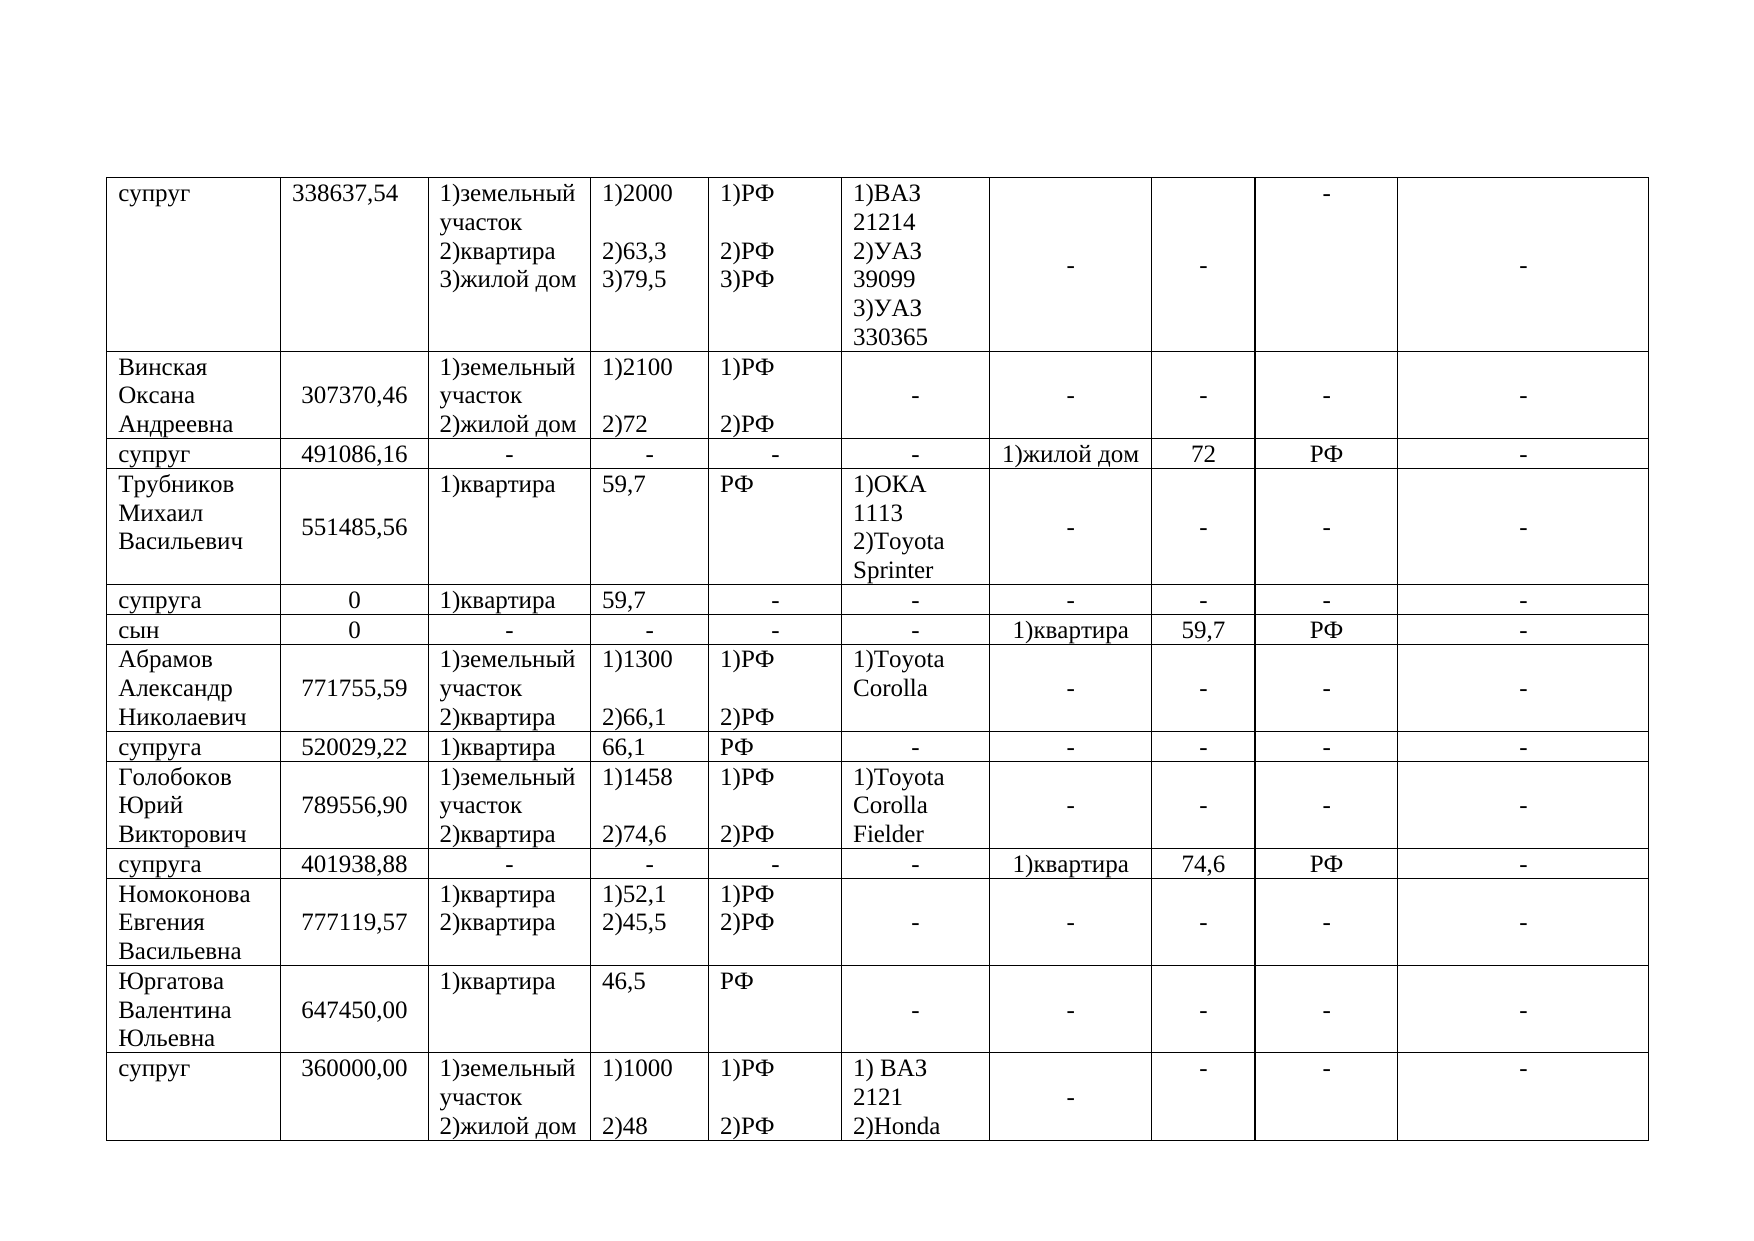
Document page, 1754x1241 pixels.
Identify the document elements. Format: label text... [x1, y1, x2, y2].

table_cell 1)1458 2)74,6 [591, 762, 708, 848]
table_cell 1)РФ 2)РФ 3)РФ [709, 178, 841, 351]
table_cell - [1152, 879, 1254, 965]
table_cell - [1152, 732, 1254, 761]
table_cell - [1152, 966, 1254, 1052]
table_cell 1)РФ 2)РФ 3)РФ [709, 1053, 841, 1139]
table_cell 1)1300 2)66,1 [591, 645, 708, 731]
table_cell - [1256, 178, 1397, 351]
table_cell - [709, 439, 841, 468]
table_cell супруга [107, 732, 280, 761]
table_cell - [1398, 1053, 1648, 1139]
table_cell 1)земельный участок 2)квартира [429, 762, 590, 848]
table_cell - [990, 879, 1151, 965]
table_cell - [1152, 1053, 1254, 1139]
table_cell - [1398, 732, 1648, 761]
table_cell - [709, 585, 841, 614]
table_cell - [842, 732, 989, 761]
table_cell - [990, 645, 1151, 731]
table_cell 66,1 [591, 732, 708, 761]
table_cell - [591, 849, 708, 878]
table_cell - [1398, 585, 1648, 614]
table_cell 338637,54 [281, 178, 428, 351]
table_cell 1)РФ 2)РФ [709, 645, 841, 731]
table_cell Юргатова Валентина Юльевна [107, 966, 280, 1052]
table_cell - [990, 732, 1151, 761]
table_cell супруг [107, 178, 280, 351]
table_cell - [990, 762, 1151, 848]
table_cell 1)52,1 2)45,5 [591, 879, 708, 965]
table_cell Голобоков Юрий Викторович [107, 762, 280, 848]
table_cell - [990, 966, 1151, 1052]
table_cell 777119,57 [281, 879, 428, 965]
table_cell - [1152, 762, 1254, 848]
table_cell 1)2000 2)63,3 3)79,5 [591, 178, 708, 351]
table_cell - [1398, 439, 1648, 468]
table_cell 360000,00 [281, 1053, 428, 1139]
table_cell - [1256, 879, 1397, 965]
table_cell супруга [107, 585, 280, 614]
table_cell 1)квартира [990, 849, 1151, 878]
table_cell - [842, 849, 989, 878]
table_cell - [1152, 585, 1254, 614]
table_cell 1)жилой дом [990, 439, 1151, 468]
table_cell 401938,88 [281, 849, 428, 878]
table_cell 1)Тoyota Corolla Fielder [842, 762, 989, 848]
table_cell - [1398, 879, 1648, 965]
table_cell 551485,56 [281, 469, 428, 584]
table_cell 0 [281, 615, 428, 643]
table_cell 1)РФ 2)РФ [709, 352, 841, 438]
table_cell - [1398, 615, 1648, 643]
table_cell - [990, 469, 1151, 584]
table_cell 520029,22 [281, 732, 428, 761]
table_cell 1)квартира [990, 615, 1151, 643]
table_cell 1)квартира [429, 469, 590, 584]
table_cell 491086,16 [281, 439, 428, 468]
table_cell 59,7 [591, 469, 708, 584]
table_cell Винская Оксана Андреевна [107, 352, 280, 438]
table_cell 1)ВАЗ 21214 2)УАЗ 39099 3)УАЗ 330365 [842, 178, 989, 351]
table_cell - [1256, 645, 1397, 731]
table_cell - [1256, 585, 1397, 614]
table_cell 1)2100 2)72 [591, 352, 708, 438]
table_cell - [1256, 732, 1397, 761]
table_cell 307370,46 [281, 352, 428, 438]
table_cell - [709, 849, 841, 878]
table_cell - [842, 439, 989, 468]
table_cell - [1256, 966, 1397, 1052]
table_cell 1)земельный участок 2)жилой дом [429, 352, 590, 438]
table_cell - [990, 178, 1151, 351]
table_cell 1)земельный участок 2)квартира [429, 645, 590, 731]
table_cell - [1398, 178, 1648, 351]
table_cell РФ [709, 469, 841, 584]
table_cell - [1152, 352, 1254, 438]
table_cell 1)Тoyota Corolla [842, 645, 989, 731]
table_cell - [1398, 849, 1648, 878]
table_cell - [1152, 645, 1254, 731]
table_cell - [1152, 469, 1254, 584]
table_cell - [1398, 966, 1648, 1052]
table_cell РФ [709, 732, 841, 761]
table_cell - [591, 615, 708, 643]
table_cell 1)РФ 2)РФ [709, 879, 841, 965]
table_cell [842, 1053, 989, 1139]
table_cell 0 [281, 585, 428, 614]
table_cell - [709, 615, 841, 643]
table_cell 647450,00 [281, 966, 428, 1052]
table_cell - [842, 879, 989, 965]
table_cell - [842, 966, 989, 1052]
table_cell - [429, 849, 590, 878]
table_cell 1)1000 2)48 3)35 [591, 1053, 708, 1139]
table_cell - [1152, 178, 1254, 351]
table_cell Номоконова Евгения Васильевна [107, 879, 280, 965]
table_cell РФ [1256, 849, 1397, 878]
table_cell - [1256, 469, 1397, 584]
table_cell - [842, 615, 989, 643]
table_cell 1)земельный участок 2)квартира 3)жилой дом [429, 178, 590, 351]
table_cell 72 [1152, 439, 1254, 468]
table_cell - [591, 439, 708, 468]
table_cell - [429, 615, 590, 643]
table_cell Трубников Михаил Васильевич [107, 469, 280, 584]
table_cell 46,5 [591, 966, 708, 1052]
table_cell - [1398, 645, 1648, 731]
table_cell 1)квартира [429, 966, 590, 1052]
table_cell 789556,90 [281, 762, 428, 848]
table_cell РФ [1256, 615, 1397, 643]
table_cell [429, 1053, 590, 1139]
table_cell - [1398, 469, 1648, 584]
table_cell 1)квартира [429, 732, 590, 761]
table_cell - [842, 352, 989, 438]
table_cell - [429, 439, 590, 468]
table_cell супруг [107, 439, 280, 468]
table_cell супруга [107, 849, 280, 878]
table_cell - [1256, 1053, 1397, 1139]
table_cell 59,7 [591, 585, 708, 614]
table_cell 771755,59 [281, 645, 428, 731]
table_cell сын [107, 615, 280, 643]
table_cell - [990, 352, 1151, 438]
table_cell РФ [1256, 439, 1397, 468]
table_cell супруг [107, 1053, 280, 1139]
table_cell 1)ОКА 1113 2)Toyota Sprinter [842, 469, 989, 584]
table_cell - [842, 585, 989, 614]
table_cell 1)квартира [429, 585, 590, 614]
table_cell - [1398, 352, 1648, 438]
table_cell 59,7 [1152, 615, 1254, 643]
table_cell 74,6 [1152, 849, 1254, 878]
table_cell - [1398, 762, 1648, 848]
table_cell 1)РФ 2)РФ [709, 762, 841, 848]
table_cell - [990, 585, 1151, 614]
table_cell - [990, 1053, 1151, 1139]
table_cell - [1256, 352, 1397, 438]
table_cell 1)квартира 2)квартира [429, 879, 590, 965]
table_cell Абрамов Александр Николаевич [107, 645, 280, 731]
table_cell - [1256, 762, 1397, 848]
table_cell РФ [709, 966, 841, 1052]
